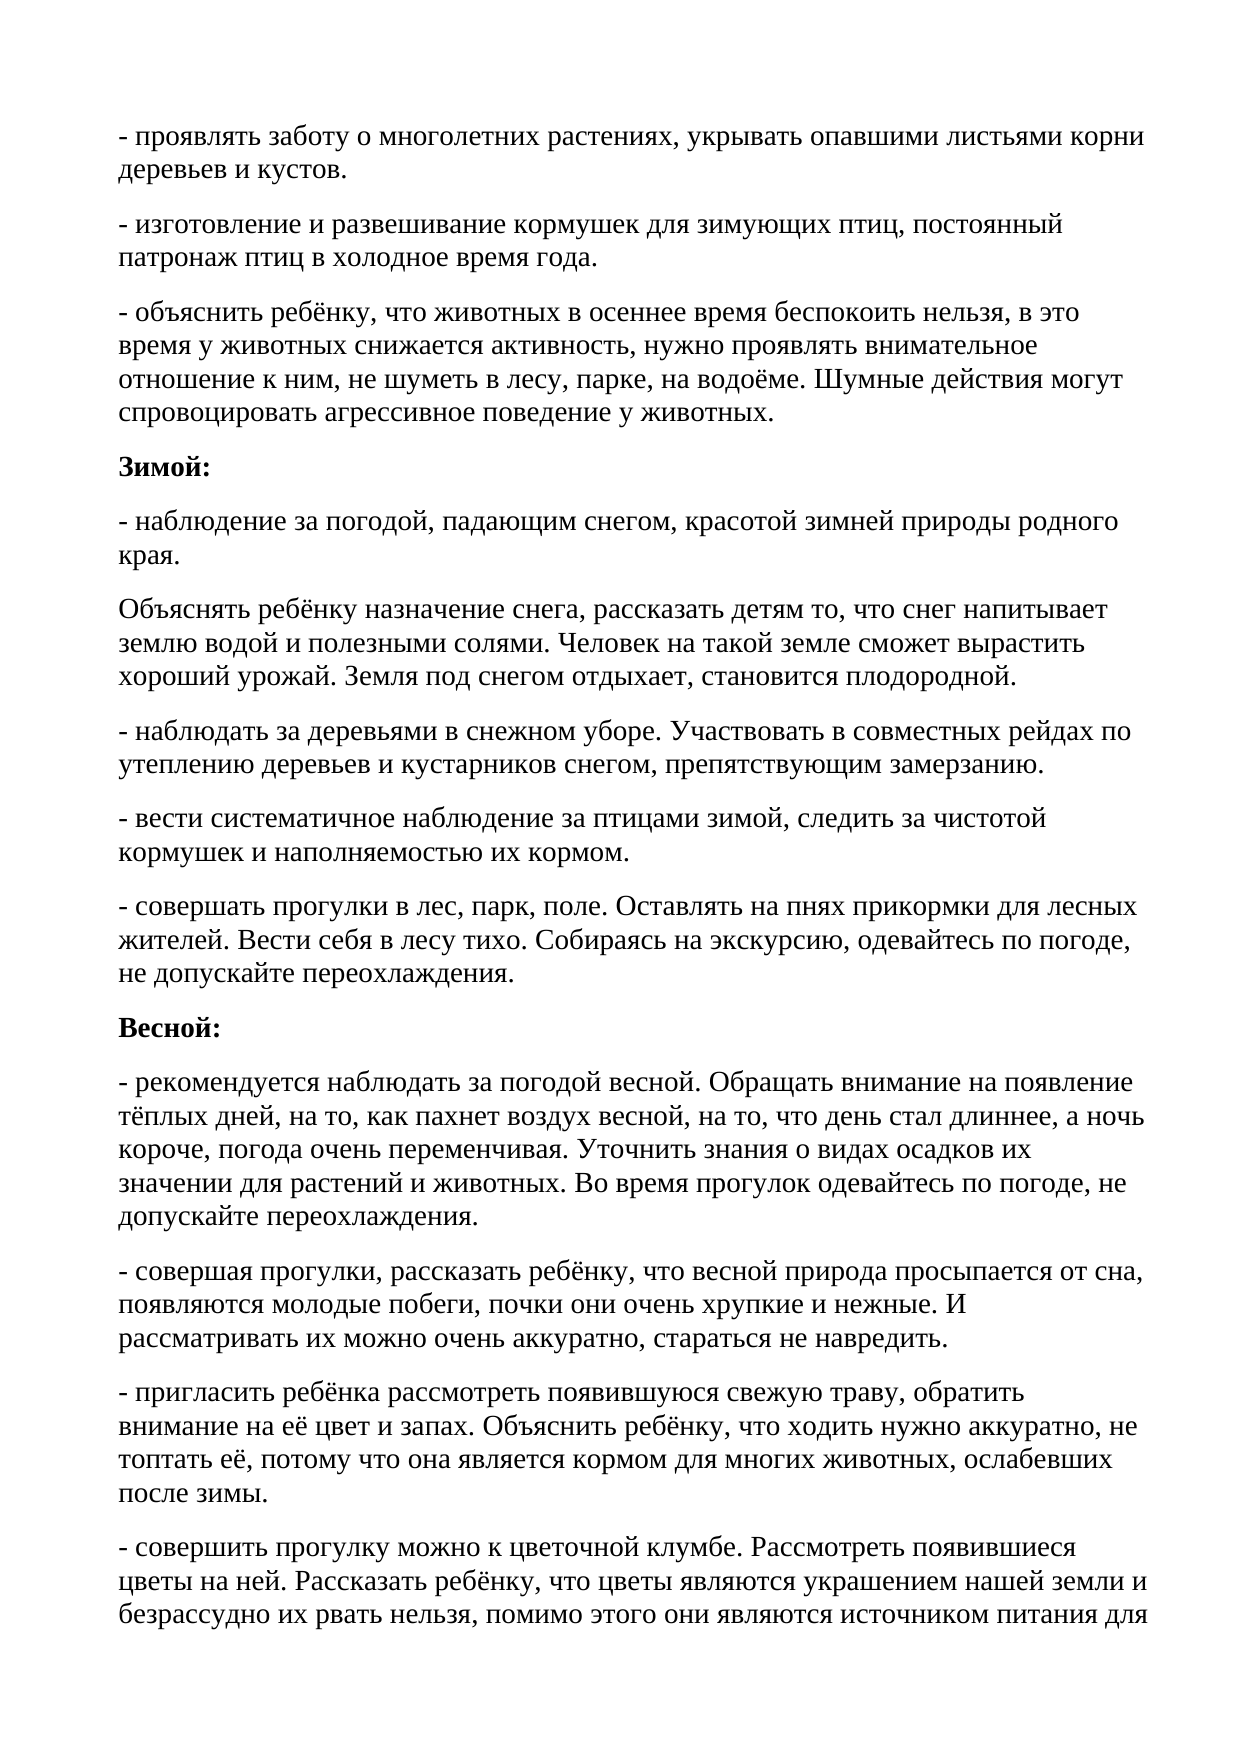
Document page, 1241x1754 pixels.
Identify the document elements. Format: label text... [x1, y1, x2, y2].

text - пригласить ребёнка рассмотреть появившуюся свежую траву, обратить внимание на её цвет и запах. Объяснить ребёнку, что ходить нужно аккуратно, не топтать её, потому что она является кормом для многих животных, ослабевших после зимы. [118, 1374, 1152, 1508]
text - вести систематичное наблюдение за птицами зимой, следить за чистотой кормушек и наполняемостью их кормом. [118, 801, 1152, 868]
text - рекомендуется наблюдать за погодой весной. Обращать внимание на появление тёплых дней, на то, как пахнет воздух весной, на то, что день стал длиннее, а ночь короче, погода очень переменчивая. Уточнить знания о видах осадков их значении для растений и животных. Во время прогулок одевайтесь по погоде, не допускайте переохлаждения. [118, 1064, 1152, 1232]
text - наблюдать за деревьями в снежном уборе. Участвовать в совместных рейдах по утеплению деревьев и кустарников снегом, препятствующим замерзанию. [118, 713, 1152, 780]
text - изготовление и развешивание кормушек для зимующих птиц, постоянный патронаж птиц в холодное время года. [118, 206, 1152, 273]
text - проявлять заботу о многолетних растениях, укрывать опавшими листьями корни деревьев и кустов. [118, 118, 1152, 185]
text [118, 1529, 1152, 1630]
text Объяснять ребёнку назначение снега, рассказать детям то, что снег напитывает землю водой и полезными солями. Человек на такой земле сможет вырастить хороший урожай. Земля под снегом отдыхает, становится плодородной. [118, 591, 1152, 692]
text Весной: [118, 1010, 1152, 1043]
text Зимой: [118, 449, 1152, 482]
text - совершать прогулки в лес, парк, поле. Оставлять на пнях прикормки для лесных жителей. Вести себя в лесу тихо. Собираясь на экскурсию, одевайтесь по погоде, не допускайте переохлаждения. [118, 888, 1152, 989]
text - объяснить ребёнку, что животных в осеннее время беспокоить нельзя, в это время у животных снижается активность, нужно проявлять внимательное отношение к ним, не шуметь в лесу, парке, на водоёме. Шумные действия могут спровоцировать агрессивное поведение у животных. [118, 294, 1152, 428]
text - совершая прогулки, рассказать ребёнку, что весной природа просыпается от сна, появляются молодые побеги, почки они очень хрупкие и нежные. И рассматривать их можно очень аккуратно, стараться не навредить. [118, 1253, 1152, 1353]
text - наблюдение за погодой, падающим снегом, красотой зимней природы родного края. [118, 503, 1152, 570]
